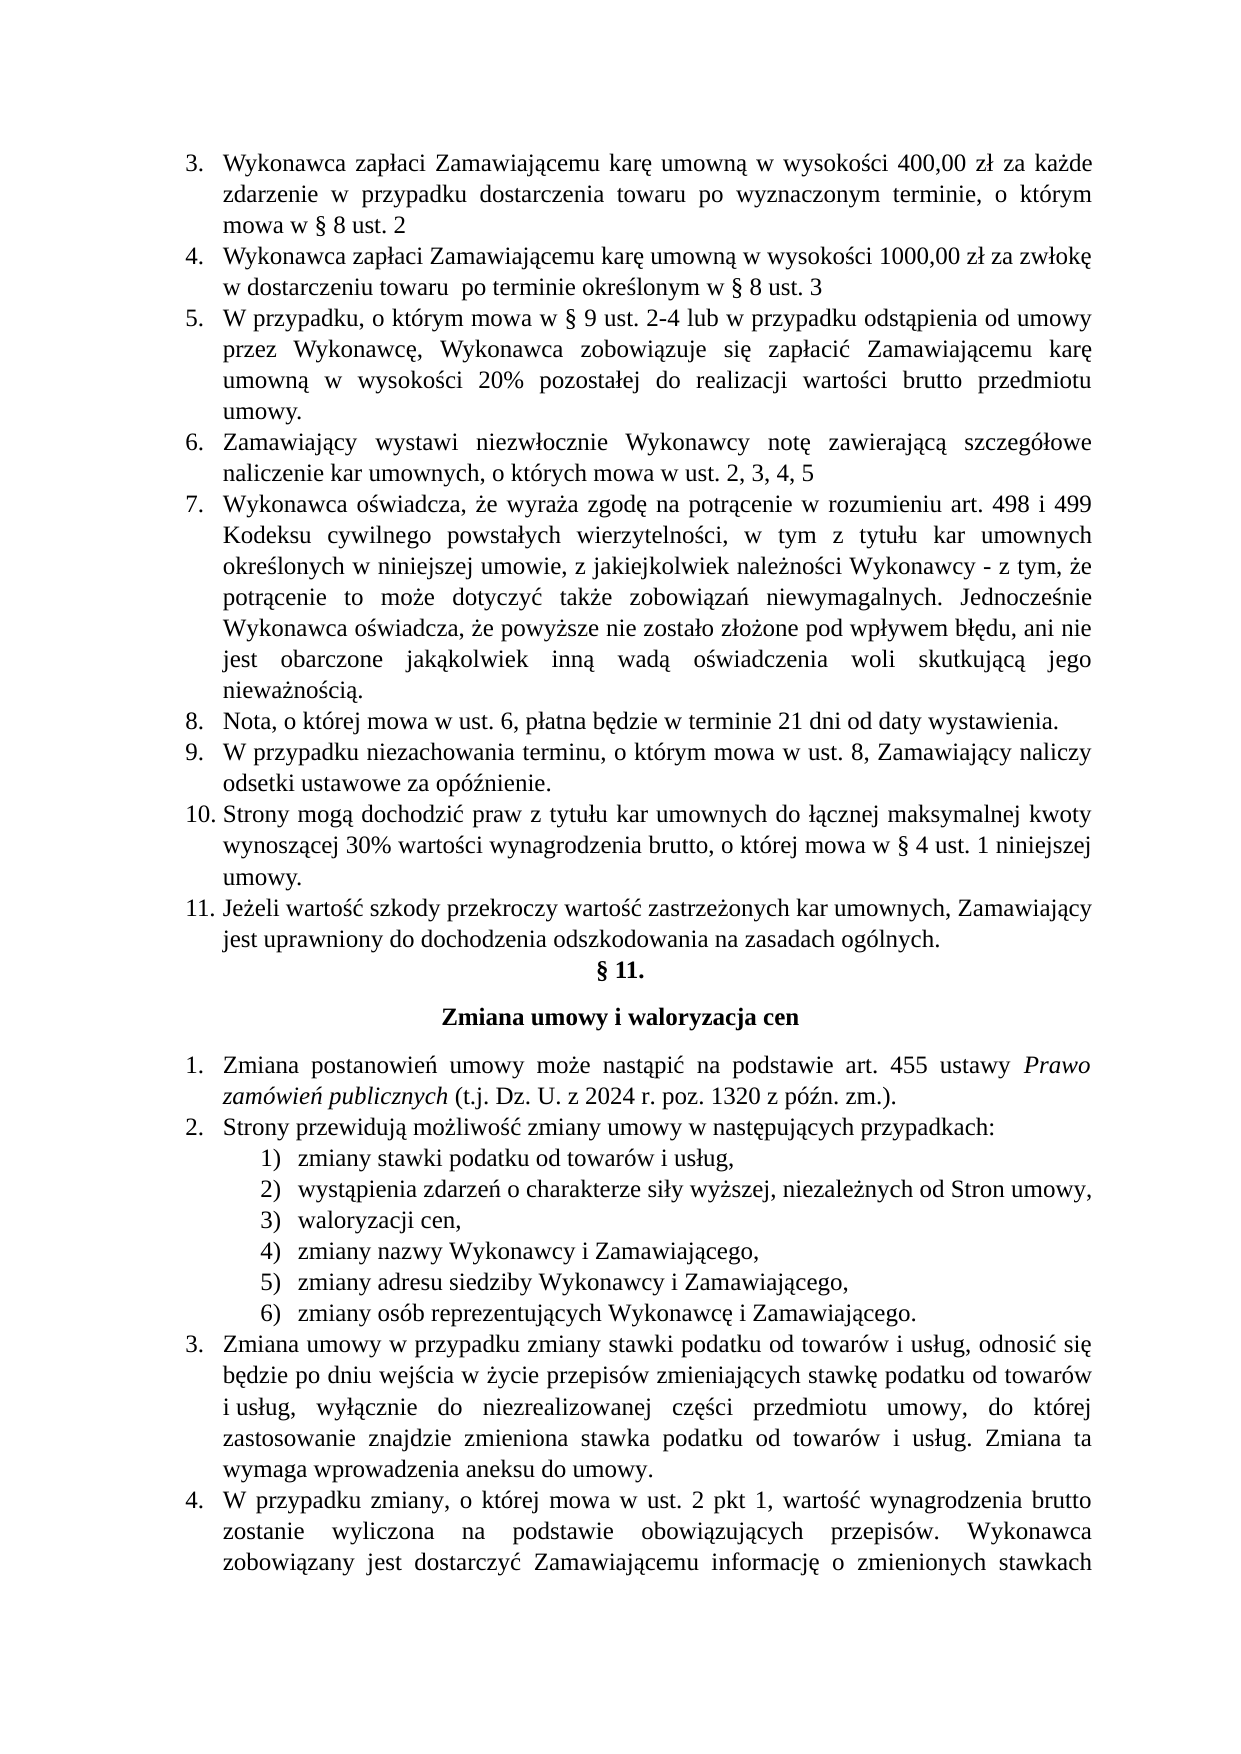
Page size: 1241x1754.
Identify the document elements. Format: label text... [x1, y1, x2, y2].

list zmiany osób reprezentujących Wykonawcę i Zamawiającego. [260, 1298, 1093, 1327]
list zmiany nazwy Wykonawcy i Zamawiającego, [260, 1236, 1093, 1265]
list Wykonawca oświadcza, że wyraża zgodę na potrącenie w rozumieniu art. 498 i 499 Kodeksu cywilnego powstałych wierzytelności, w tym z tytułu kar umownych określonych w niniejszej umowie, z jakiejkolwiek należności Wykonawcy - z tym, że potrącenie to może dotyczyć także zobowiązań niewymagalnych. Jednocześnie Wykonawca oświadcza, że powyższe nie zostało złożone pod wpływem błędu, ani nie jest obarczone jakąkolwiek inną wadą oświadczenia woli skutkującą jego nieważnością. [185, 489, 1093, 704]
list Jeżeli wartość szkody przekroczy wartość zastrzeżonych kar umownych, Zamawiający jest uprawniony do dochodzenia odszkodowania na zasadach ogólnych. [185, 893, 1093, 952]
list Wykonawca zapłaci Zamawiającemu karę umowną w wysokości 1000,00 zł za zwłokę w dostarczeniu towaru po terminie określonym w § 8 ust. 3 [185, 241, 1093, 301]
list zmiany stawki podatku od towarów i usług, [260, 1143, 1093, 1172]
list Nota, o której mowa w ust. 6, płatna będzie w terminie 21 dni od daty wystawienia. [185, 706, 1093, 735]
list Zmiana umowy w przypadku zmiany stawki podatku od towarów i usług, odnosić się będzie po dniu wejścia w życie przepisów zmieniających stawkę podatku od towarów i usług, wyłącznie do niezrealizowanej części przedmiotu umowy, do której zastosowanie znajdzie zmieniona stawka podatku od towarów i usług. Zmiana ta wymaga wprowadzenia aneksu do umowy. [185, 1329, 1093, 1482]
text § 11. [148, 955, 1093, 983]
list W przypadku, o którym mowa w § 9 ust. 2-4 lub w przypadku odstąpienia od umowy przez Wykonawcę, Wykonawca zobowiązuje się zapłacić Zamawiającemu karę umowną w wysokości 20% pozostałej do realizacji wartości brutto przedmiotu umowy. [185, 303, 1093, 425]
list Strony mogą dochodzić praw z tytułu kar umownych do łącznej maksymalnej kwoty wynoszącej 30% wartości wynagrodzenia brutto, o której mowa w § 4 ust. 1 niniejszej umowy. [185, 799, 1093, 890]
list W przypadku niezachowania terminu, o którym mowa w ust. 8, Zamawiający naliczy odsetki ustawowe za opóźnienie. [185, 737, 1093, 797]
list Strony przewidują możliwość zmiany umowy w następujących przypadkach: [185, 1112, 1093, 1141]
list zmiany adresu siedziby Wykonawcy i Zamawiającego, [260, 1267, 1093, 1296]
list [185, 1485, 1093, 1576]
list Zamawiający wystawi niezwłocznie Wykonawcy notę zawierającą szczegółowe naliczenie kar umownych, o których mowa w ust. 2, 3, 4, 5 [185, 427, 1093, 487]
list Zmiana postanowień umowy może nastąpić na podstawie art. 455 ustawy Prawo zamówień publicznych (t.j. Dz. U. z 2024 r. poz. 1320 z późn. zm.). [185, 1050, 1093, 1110]
list waloryzacji cen, [260, 1205, 1093, 1234]
list Wykonawca zapłaci Zamawiającemu karę umowną w wysokości 400,00 zł za każde zdarzenie w przypadku dostarczenia towaru po wyznaczonym terminie, o którym mowa w § 8 ust. 2 [185, 148, 1093, 238]
list wystąpienia zdarzeń o charakterze siły wyższej, niezależnych od Stron umowy, [260, 1174, 1093, 1203]
text Zmiana umowy i waloryzacja cen [148, 1002, 1093, 1031]
